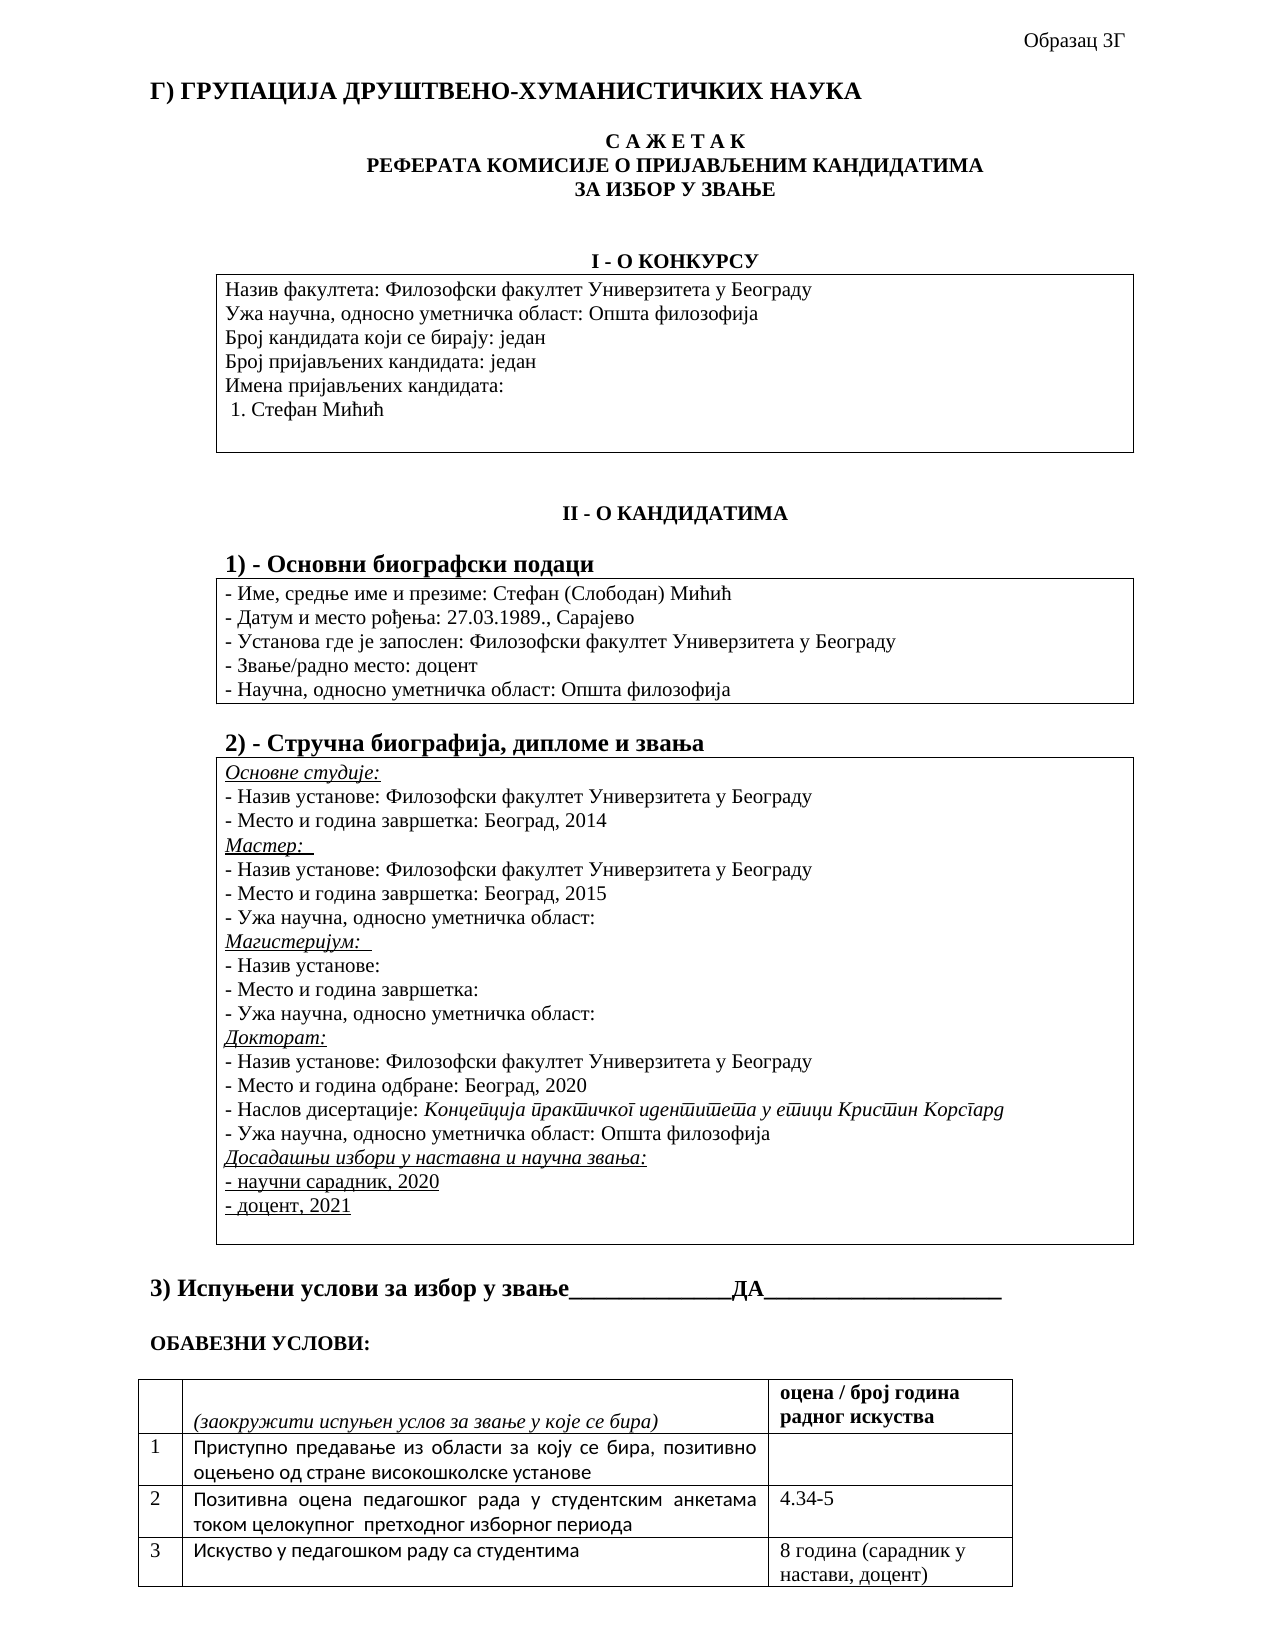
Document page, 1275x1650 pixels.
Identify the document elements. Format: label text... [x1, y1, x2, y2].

text - Звање/радно место: доцент [217, 650, 1133, 674]
text ЗА ИЗБОР У ЗВАЊЕ [225, 177, 1125, 201]
text - Име, средње име и презиме: Стефан (Слободан) Мићић [217, 579, 1133, 602]
table_header [139, 1380, 182, 1433]
text - Датум и место рођења: 27.03.1989., Сарајево [217, 602, 1133, 626]
text ОБАВЕЗНИ УСЛОВИ: [150, 1331, 1125, 1355]
table_header (заокружити испуњен услов за звање у које се бира) [183, 1380, 768, 1433]
text 3) Испуњени услови за избор у звање_____________ДА___________________ [150, 1273, 1125, 1302]
text - Ужа научна, односно уметничка област: [217, 998, 1133, 1022]
text Ужа научна, oдносно уметничка област: Општа филозофија [217, 297, 1133, 322]
text - Ужа научна, односно уметничка област: Општа филозофија [217, 1118, 1133, 1142]
text Број кандидата који се бирају: један [217, 322, 1133, 346]
text - Научна, односно уметничка област: Општа филозофија [217, 674, 1133, 703]
text - Установа где је запослен: Филозофски факултет Универзитета у Београду [217, 626, 1133, 650]
text - Место и година завршетка: Београд, 2015 [217, 877, 1133, 902]
text - научни сарадник, 2020 [217, 1166, 1133, 1190]
text Досадашњи избори у наставна и научна звања: [217, 1142, 1133, 1166]
text Број пријављених кандидата: један [217, 346, 1133, 370]
table_cell Искуство у педагошком раду са студентима [183, 1538, 768, 1586]
text Докторат: [217, 1022, 1133, 1046]
text - Место и година одбране: Београд, 2020 [217, 1070, 1133, 1094]
text Назив факултета: Филозофски факултет Универзитета у Београду [217, 275, 1133, 297]
text Г) ГРУПАЦИЈА ДРУШТВЕНО-ХУМАНИСТИЧКИХ НАУКА [150, 76, 1125, 105]
text II - О КАНДИДАТИМА [225, 501, 1125, 525]
table_cell 1 [139, 1434, 182, 1485]
text С А Ж Е Т А К [225, 129, 1125, 153]
text - Место и година завршетка: [217, 974, 1133, 998]
table_header oценa / број година радног искуства [769, 1380, 1012, 1433]
text 1. Стефан Мићић [217, 394, 1133, 421]
text I - О КОНКУРСУ [225, 249, 1125, 273]
text - Назив установе: [217, 950, 1133, 974]
text - Назив установе: Филозофски факултет Универзитета у Београду [217, 1046, 1133, 1070]
text - доцент, 2021 [217, 1190, 1133, 1217]
text - Наслов дисертације: Концепција практичког идентитета у етици Кристин Корсгард [217, 1094, 1133, 1118]
table_cell 3 [139, 1538, 182, 1586]
text Мастер: [217, 829, 1133, 853]
table_cell 8 година (сарадник у настави, доцент) [769, 1538, 1012, 1586]
text Основне студије: [217, 758, 1133, 781]
text Образац 3Г [150, 28, 1125, 52]
table_cell [769, 1434, 1012, 1485]
text - Место и година завршетка: Београд, 2014 [217, 805, 1133, 829]
text Имена пријављених кандидата: [217, 370, 1133, 394]
text - Ужа научна, односно уметничка област: [217, 902, 1133, 926]
text 2) - Стручна биографија, дипломе и звања [225, 728, 1125, 757]
table_cell 4.34-5 [769, 1486, 1012, 1537]
table_cell Позитивна оцена педагошког рада у студентским анкетама током целокупног претходног изборног периода [183, 1486, 768, 1537]
text - Назив установе: Филозофски факултет Универзитета у Београду [217, 781, 1133, 805]
text 1) - Основни биографски подаци [225, 549, 1125, 578]
text РЕФЕРАТА КОМИСИЈЕ O ПРИЈАВЉЕНИМ КАНДИДАТИМА [225, 153, 1125, 177]
text - Назив установе: Филозофски факултет Универзитета у Београду [217, 853, 1133, 877]
table_cell 2 [139, 1486, 182, 1537]
table_cell Приступно предавање из области за коју се бира, позитивно оцењено од стране високошколске установе [183, 1434, 768, 1485]
text Магистеријум: [217, 926, 1133, 950]
